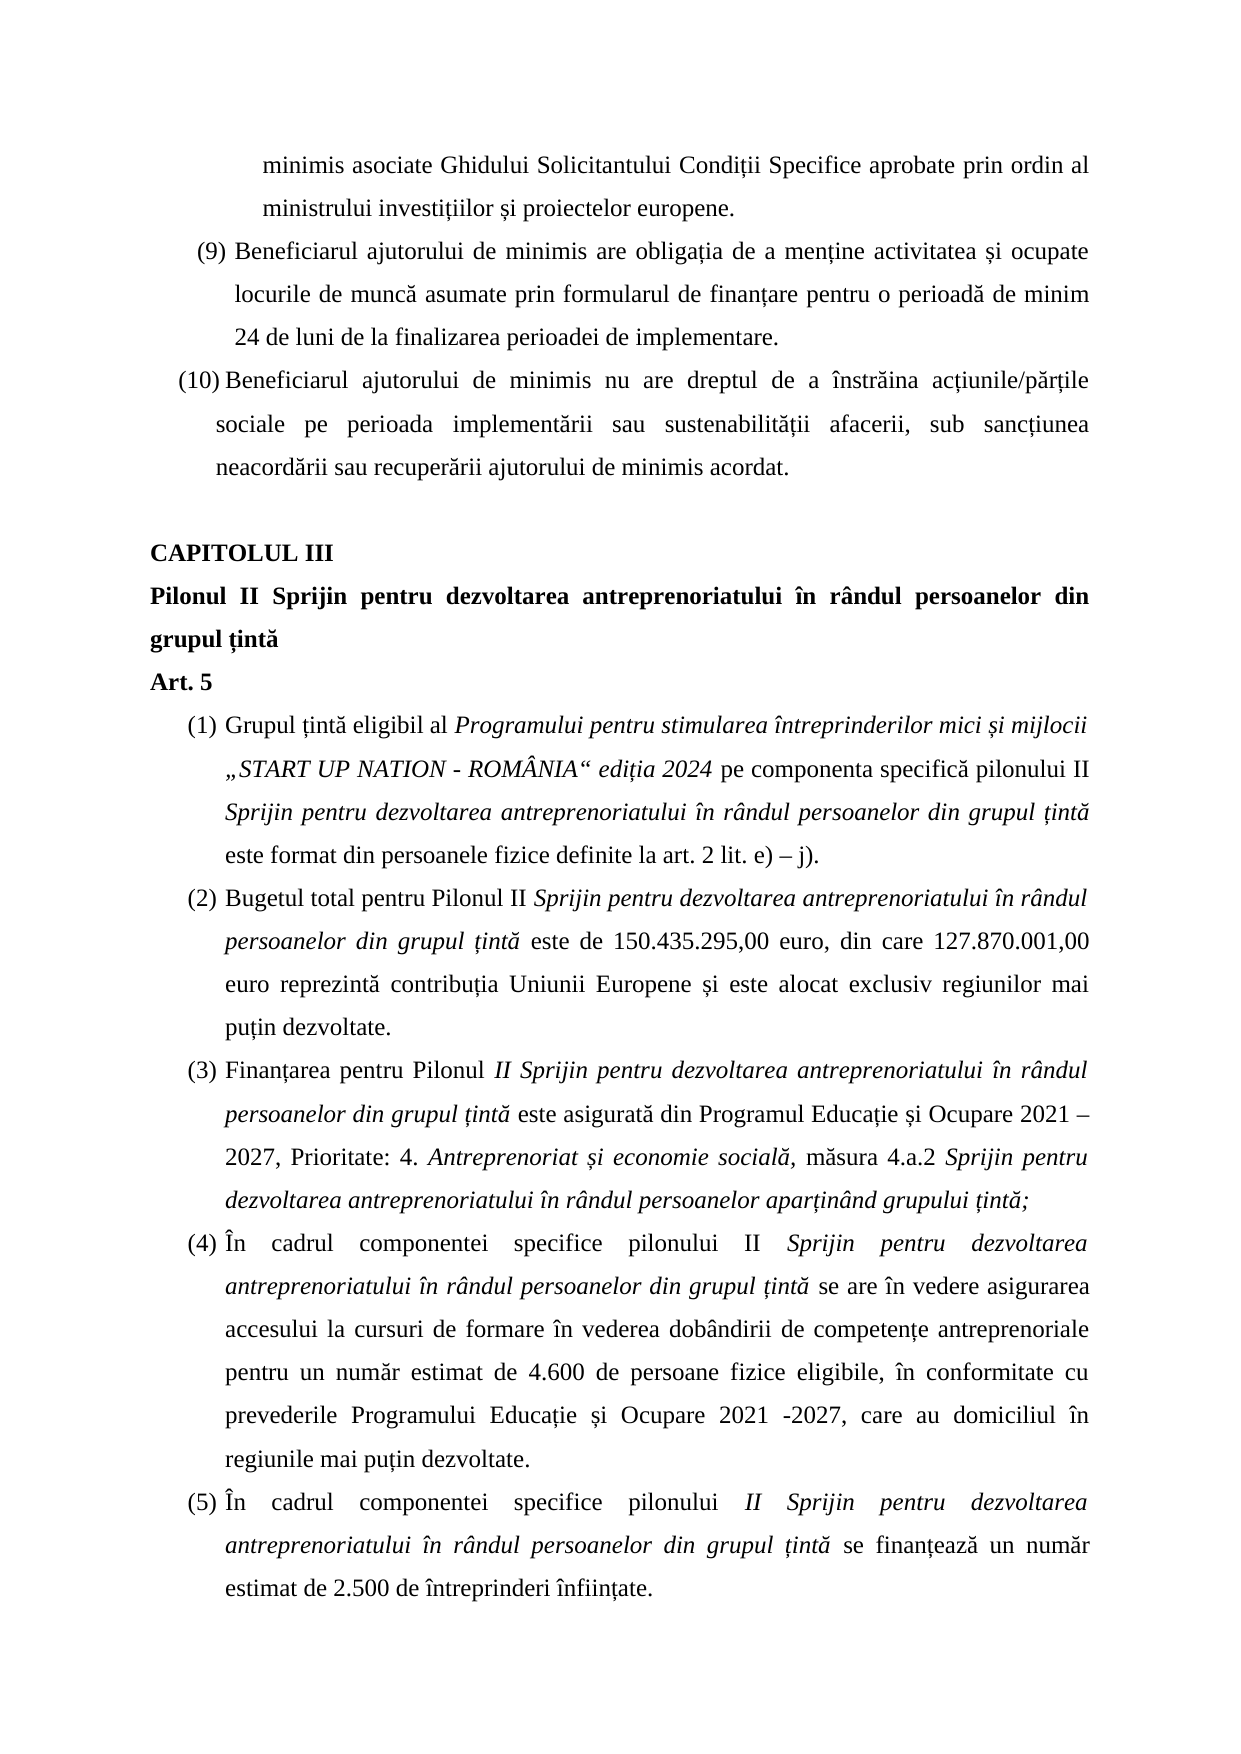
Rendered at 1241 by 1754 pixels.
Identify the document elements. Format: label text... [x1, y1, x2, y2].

text CAPITOLUL III [150, 538, 1090, 567]
list Finanțarea pentru Pilonul II Sprijin pentru dezvoltarea antreprenoriatului în rândul persoanelor din grupul țintă este asigurată din Programul Educație și Ocupare 2021 – 2027, Prioritate: 4. Antreprenoriat și economie socială, măsura 4.a.2 Sprijin pentru dezvoltarea antreprenoriatului în rândul persoanelor aparținând grupului țintă; [187, 1056, 1090, 1214]
list Grupul țintă eligibil al Programului pentru stimularea întreprinderilor mici și mijlocii „START UP NATION - ROMÂNIA“ ediția 2024 pe componenta specifică pilonului II Sprijin pentru dezvoltarea antreprenoriatului în rândul persoanelor din grupul țintă este format din persoanele fizice definite la art. 2 lit. e) – j). [187, 711, 1090, 869]
text Art. 5 [150, 667, 1090, 696]
list Bugetul total pentru Pilonul II Sprijin pentru dezvoltarea antreprenoriatului în rândul persoanelor din grupul țintă este de 150.435.295,00 euro, din care 127.870.001,00 euro reprezintă contribuția Uniunii Europene și este alocat exclusiv regiunilor mai puțin dezvoltate. [187, 883, 1090, 1041]
list Beneficiarul ajutorului de minimis nu are dreptul de a înstrăina acțiunile/părțile sociale pe perioada implementării sau sustenabilității afacerii, sub sancțiunea neacordării sau recuperării ajutorului de minimis acordat. [178, 366, 1090, 481]
list Beneficiarul ajutorului de minimis are obligația de a menține activitatea și ocupate locurile de muncă asumate prin formularul de finanțare pentru o perioadă de minim 24 de luni de la finalizarea perioadei de implementare. [197, 236, 1090, 351]
list În cadrul componentei specifice pilonului II Sprijin pentru dezvoltarea antreprenoriatului în rândul persoanelor din grupul țintă se finanțează un număr estimat de 2.500 de întreprinderi înființate. [187, 1487, 1090, 1602]
text Pilonul II Sprijin pentru dezvoltarea antreprenoriatului în rândul persoanelor din grupul țintă [150, 581, 1090, 653]
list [225, 150, 1090, 222]
list În cadrul componentei specifice pilonului II Sprijin pentru dezvoltarea antreprenoriatului în rândul persoanelor din grupul țintă se are în vedere asigurarea accesului la cursuri de formare în vederea dobândirii de competențe antreprenoriale pentru un număr estimat de 4.600 de persoane fizice eligibile, în conformitate cu prevederile Programului Educație și Ocupare 2021 -2027, care au domiciliul în regiunile mai puțin dezvoltate. [187, 1228, 1090, 1472]
